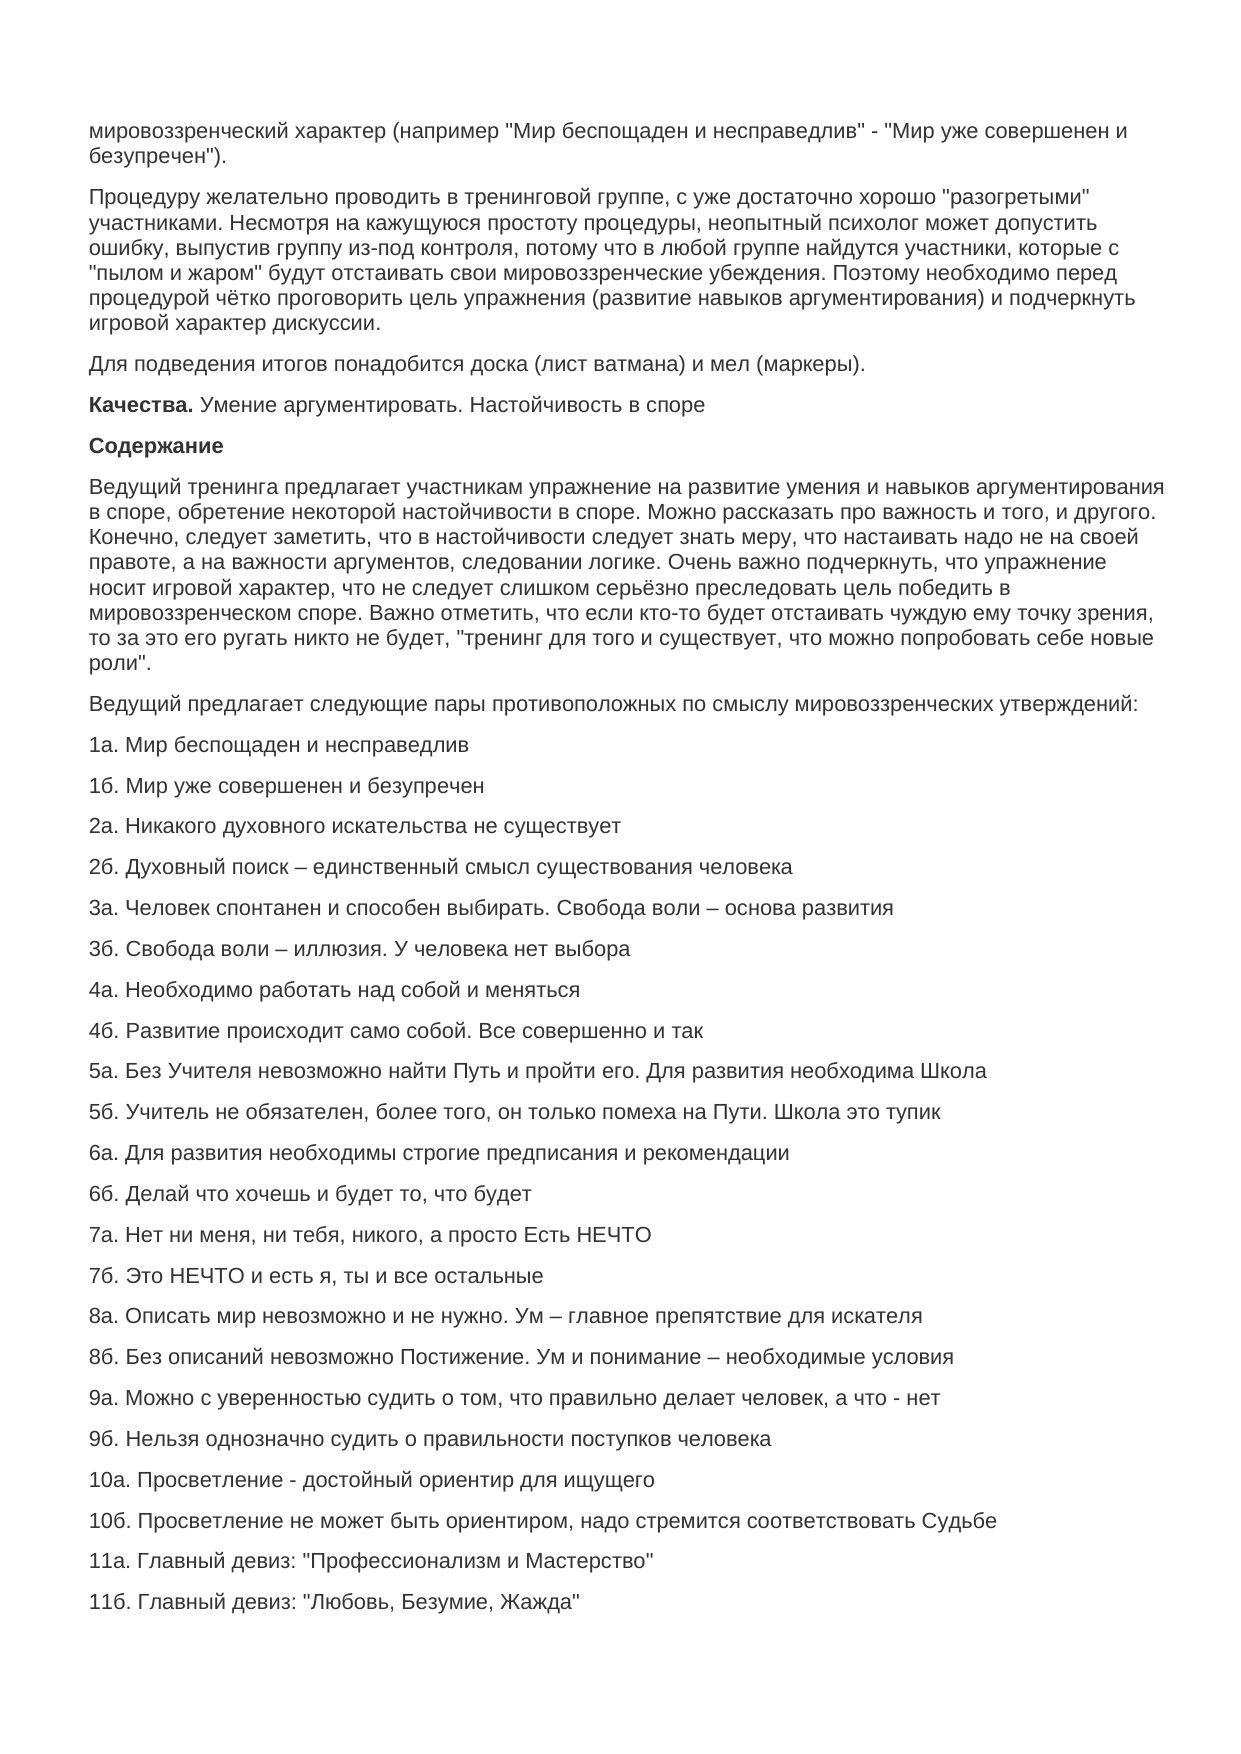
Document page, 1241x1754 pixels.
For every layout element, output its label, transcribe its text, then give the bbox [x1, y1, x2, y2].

text 1б. Мир уже совершенен и безупречен [88, 772, 1166, 798]
text 11а. Главный девиз: "Профессионализм и Мастерство" [88, 1548, 1166, 1573]
text 5а. Без Учителя невозможно найти Путь и пройти его. Для развития необходима Школа [88, 1058, 1166, 1083]
text 9б. Нельзя однозначно судить о правильности поступков человека [88, 1426, 1166, 1451]
text 11б. Главный девиз: "Любовь, Безумие, Жажда" [88, 1589, 1166, 1614]
text Ведущий предлагает следующие пары противоположных по смыслу мировоззренческих утверждений: [88, 691, 1166, 716]
text 5б. Учитель не обязателен, более того, он только помеха на Пути. Школа это тупик [88, 1099, 1166, 1124]
text Качества. Умение аргументировать. Настойчивость в споре [88, 392, 1166, 417]
text 3б. Свобода воли – иллюзия. У человека нет выбора [88, 936, 1166, 961]
text Процедуру желательно проводить в тренинговой группе, с уже достаточно хорошо "разогретыми" участниками. Несмотря на кажущуюся простоту процедуры, неопытный психолог может допустить ошибку, выпустив группу из-под контроля, потому что в любой группе найдутся участники, которые с "пылом и жаром" будут отстаивать свои мировоззренческие убеждения. Поэтому необходимо перед процедурой чётко проговорить цель упражнения (развитие навыков аргументирования) и подчеркнуть игровой характер дискуссии. [88, 184, 1166, 335]
text 7а. Нет ни меня, ни тебя, никого, а просто Есть НЕЧТО [88, 1222, 1166, 1247]
text 9а. Можно с уверенностью судить о том, что правильно делает человек, а что - нет [88, 1385, 1166, 1410]
text Содержание [88, 433, 1166, 458]
text 6б. Делай что хочешь и будет то, что будет [88, 1181, 1166, 1206]
text Для подведения итогов понадобится доска (лист ватмана) и мел (маркеры). [88, 351, 1166, 376]
text 1а. Мир беспощаден и несправедлив [88, 732, 1166, 757]
text 10б. Просветление не может быть ориентиром, надо стремится соответствовать Судьбе [88, 1507, 1166, 1533]
text 2б. Духовный поиск – единственный смысл существования человека [88, 854, 1166, 879]
text Ведущий тренинга предлагает участникам упражнение на развитие умения и навыков аргументирования в споре, обретение некоторой настойчивости в споре. Можно рассказать про важность и того, и другого. Конечно, следует заметить, что в настойчивости следует знать меру, что настаивать надо не на своей правоте, а на важности аргументов, следовании логике. Очень важно подчеркнуть, что упражнение носит игровой характер, что не следует слишком серьёзно преследовать цель победить в мировоззренческом споре. Важно отметить, что если кто-то будет отстаивать чуждую ему точку зрения, то за это его ругать никто не будет, "тренинг для того и существует, что можно попробовать себе новые роли". [88, 473, 1166, 675]
text 10а. Просветление - достойный ориентир для ищущего [88, 1467, 1166, 1492]
text 8б. Без описаний невозможно Постижение. Ум и понимание – необходимые условия [88, 1344, 1166, 1369]
text 8а. Описать мир невозможно и не нужно. Ум – главное препятствие для искателя [88, 1303, 1166, 1328]
text 6а. Для развития необходимы строгие предписания и рекомендации [88, 1140, 1166, 1165]
text 4б. Развитие происходит само собой. Все совершенно и так [88, 1017, 1166, 1043]
text 2а. Никакого духовного искательства не существует [88, 813, 1166, 838]
text 4а. Необходимо работать над собой и меняться [88, 977, 1166, 1002]
text 7б. Это НЕЧТО и есть я, ты и все остальные [88, 1262, 1166, 1288]
text 3а. Человек спонтанен и способен выбирать. Свобода воли – основа развития [88, 895, 1166, 920]
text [88, 118, 1166, 168]
